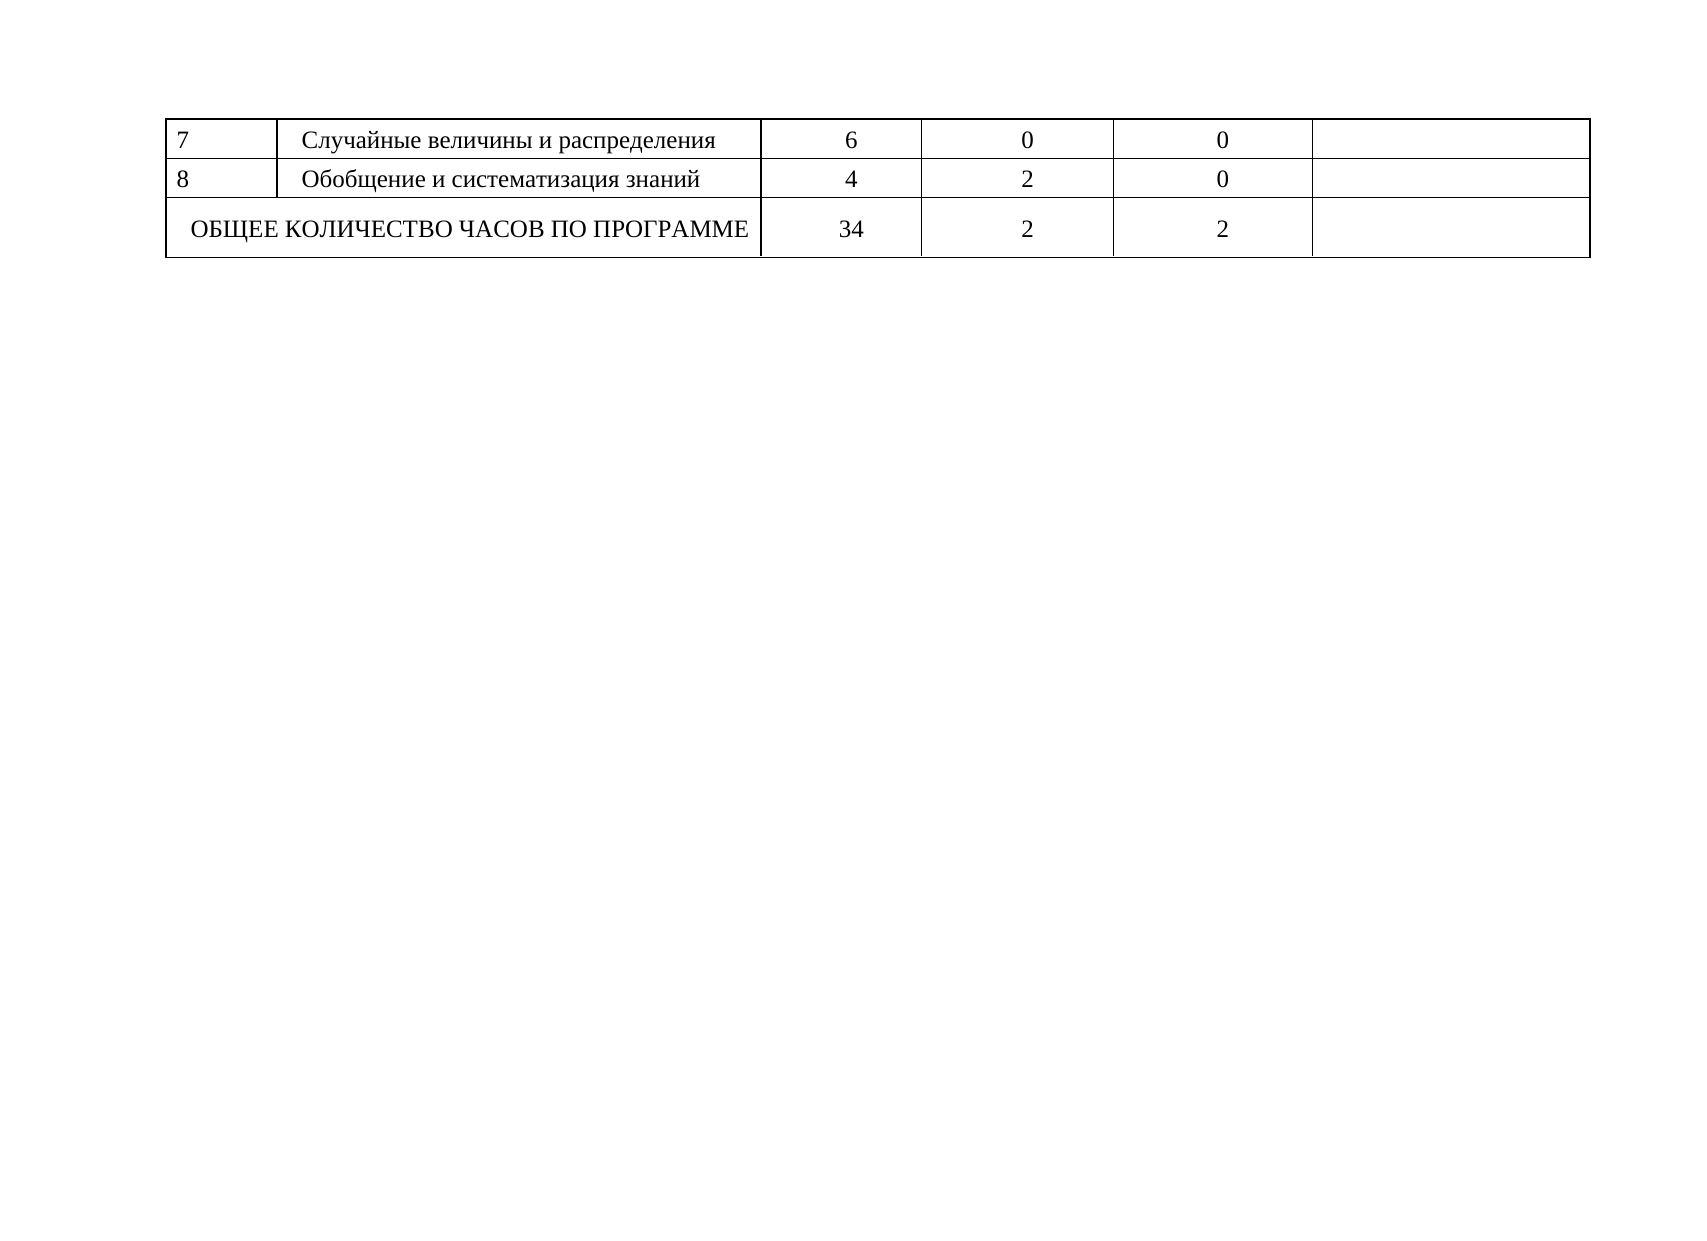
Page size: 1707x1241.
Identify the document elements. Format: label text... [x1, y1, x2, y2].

table_cell 6 [762, 120, 921, 157]
table_cell 0 [1114, 159, 1312, 197]
table_cell 4 [762, 159, 921, 197]
table_cell Обобщение и систематизация знаний [278, 159, 760, 197]
table_cell Случайные величины и распределения [278, 120, 760, 157]
table_cell 2 [922, 198, 1113, 256]
table_cell [1313, 159, 1589, 197]
table_cell [1313, 198, 1589, 256]
table_cell 7 [167, 120, 276, 157]
table_cell 2 [922, 159, 1113, 197]
table_cell 2 [1114, 198, 1312, 256]
table_cell 0 [922, 120, 1113, 157]
table_cell [1313, 120, 1589, 157]
table_cell ОБЩЕЕ КОЛИЧЕСТВО ЧАСОВ ПО ПРОГРАММЕ [167, 198, 760, 256]
table_cell 34 [762, 198, 921, 256]
table_cell 8 [167, 159, 276, 197]
table_cell 0 [1114, 120, 1312, 157]
